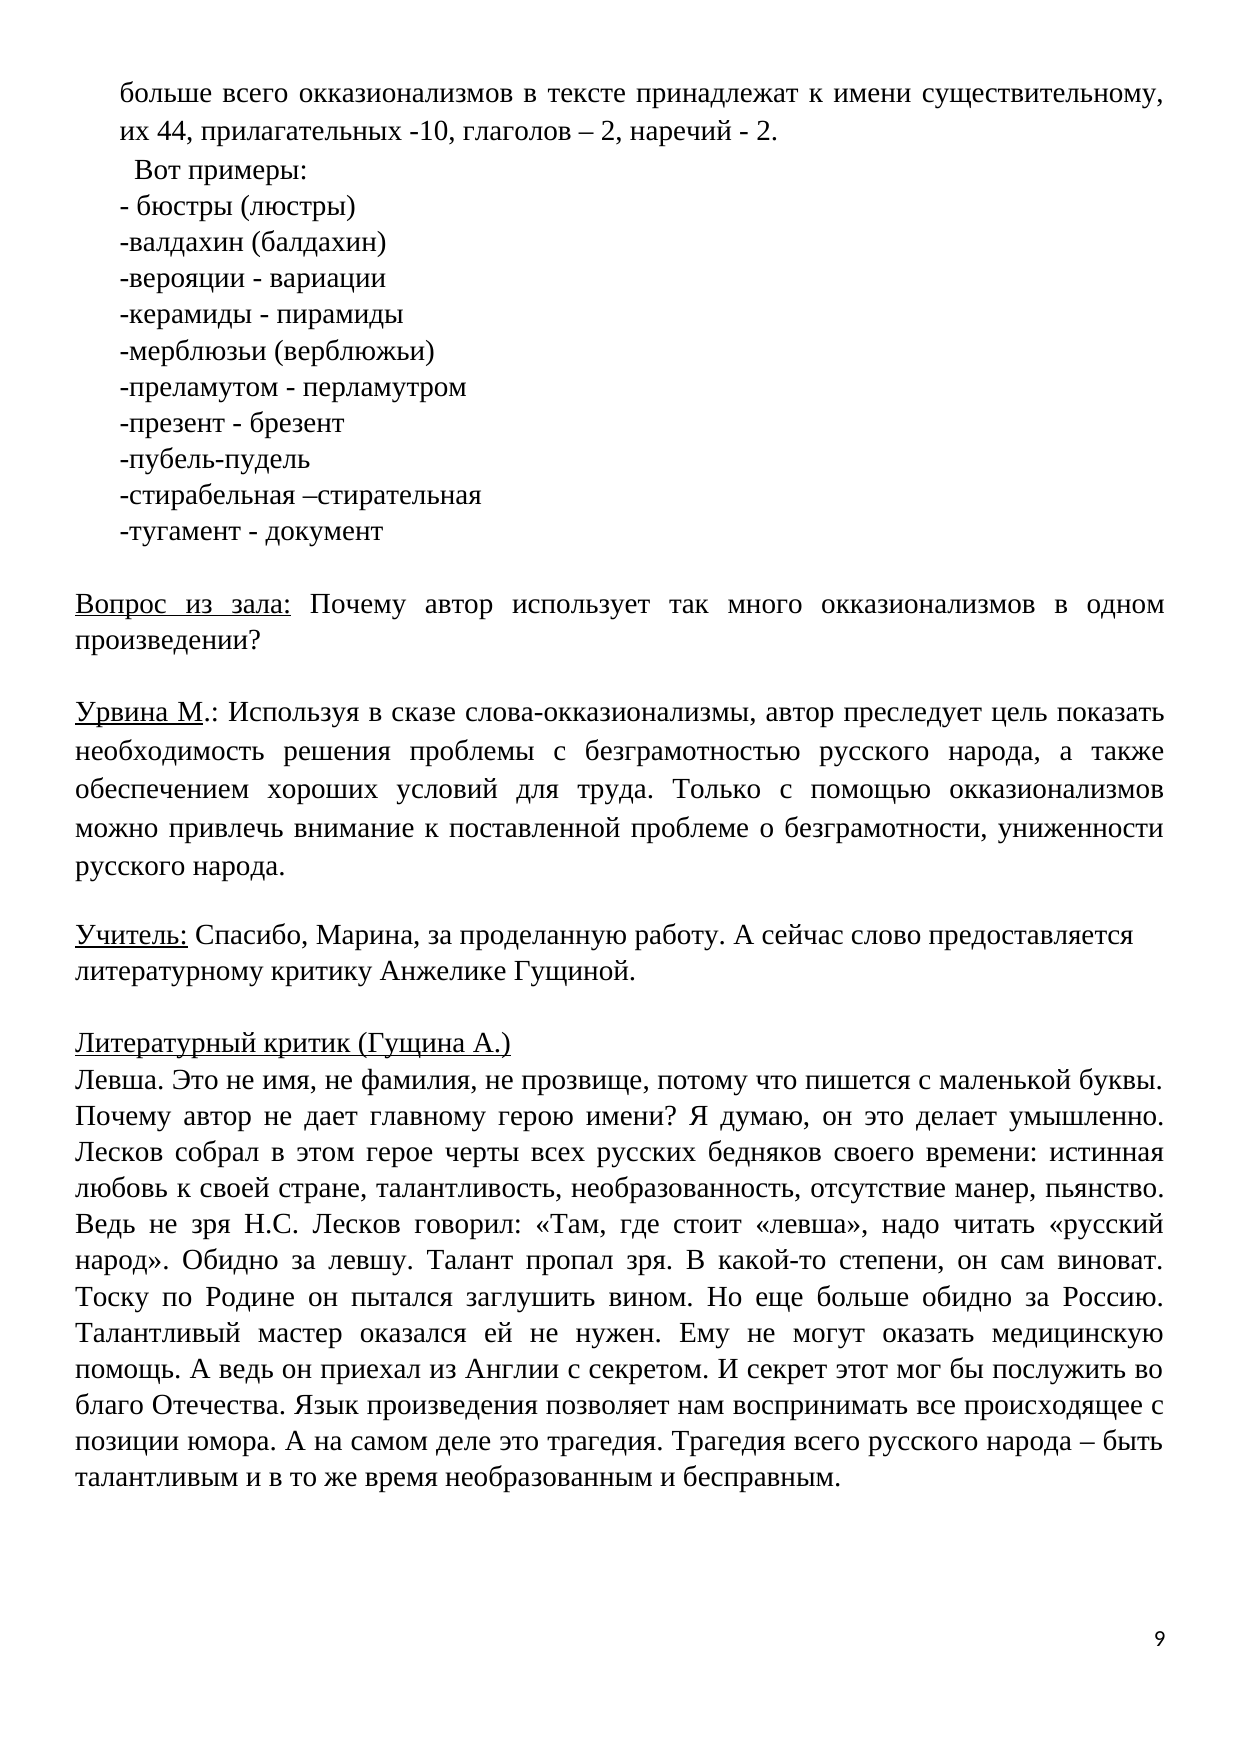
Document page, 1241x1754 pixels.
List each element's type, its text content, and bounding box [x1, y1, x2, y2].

text -валдахин (балдахин) [119, 224, 1165, 258]
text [119, 75, 1165, 147]
text -преламутом - перламутром [119, 369, 1165, 402]
text - бюстры (люстры) [119, 188, 1165, 222]
text Вопрос из зала: Почему автор использует так много окказионализмов в одном произведении? [75, 586, 1165, 656]
text -верояции - вариации [119, 261, 1165, 294]
text -пубель-пудель [119, 441, 1165, 475]
text Урвина М.: Используя в сказе слова-окказионализмы, автор преследует цель показать необходимость решения проблемы с безграмотностью русского народа, а также обеспечением хороших условий для труда. Только с помощью окказионализмов можно привлечь внимание к поставленной проблеме о безграмотности, униженности русского народа. [75, 694, 1165, 882]
text -тугамент - документ [119, 513, 1165, 547]
text Учитель: Спасибо, Марина, за проделанную работу. А сейчас слово предоставляется литературному критику Анжелике Гущиной. [75, 917, 1165, 987]
text -стирабельная –стирательная [119, 477, 1165, 511]
text -керамиды - пирамиды [119, 297, 1165, 330]
text -мерблюзьи (верблюжьи) [119, 333, 1165, 366]
text Вот примеры: [119, 152, 1165, 186]
text Литературный критик (Гущина А.) [75, 1026, 1165, 1059]
text -презент - брезент [119, 405, 1165, 439]
text Левша. Это не имя, не фамилия, не прозвище, потому что пишется с маленькой буквы. Почему автор не дает главному герою имени? Я думаю, он это делает умышленно. Лесков собрал в этом герое черты всех русских бедняков своего времени: истинная любовь к своей стране, талантливость, необразованность, отсутствие манер, пьянство. Ведь не зря Н.С. Лесков говорил: «Там, где стоит «левша», надо читать «русский народ». Обидно за левшу. Талант пропал зря. В какой-то степени, он сам виноват. Тоску по Родине он пытался заглушить вином. Но еще больше обидно за Россию. Талантливый мастер оказался ей не нужен. Ему не могут оказать медицинскую помощь. А ведь он приехал из Англии с секретом. И секрет этот мог бы послужить во благо Отечества. Язык произведения позволяет нам воспринимать все происходящее с позиции юмора. А на самом деле это трагедия. Трагедия всего русского народа – быть талантливым и в то же время необразованным и бесправным. [75, 1062, 1165, 1493]
